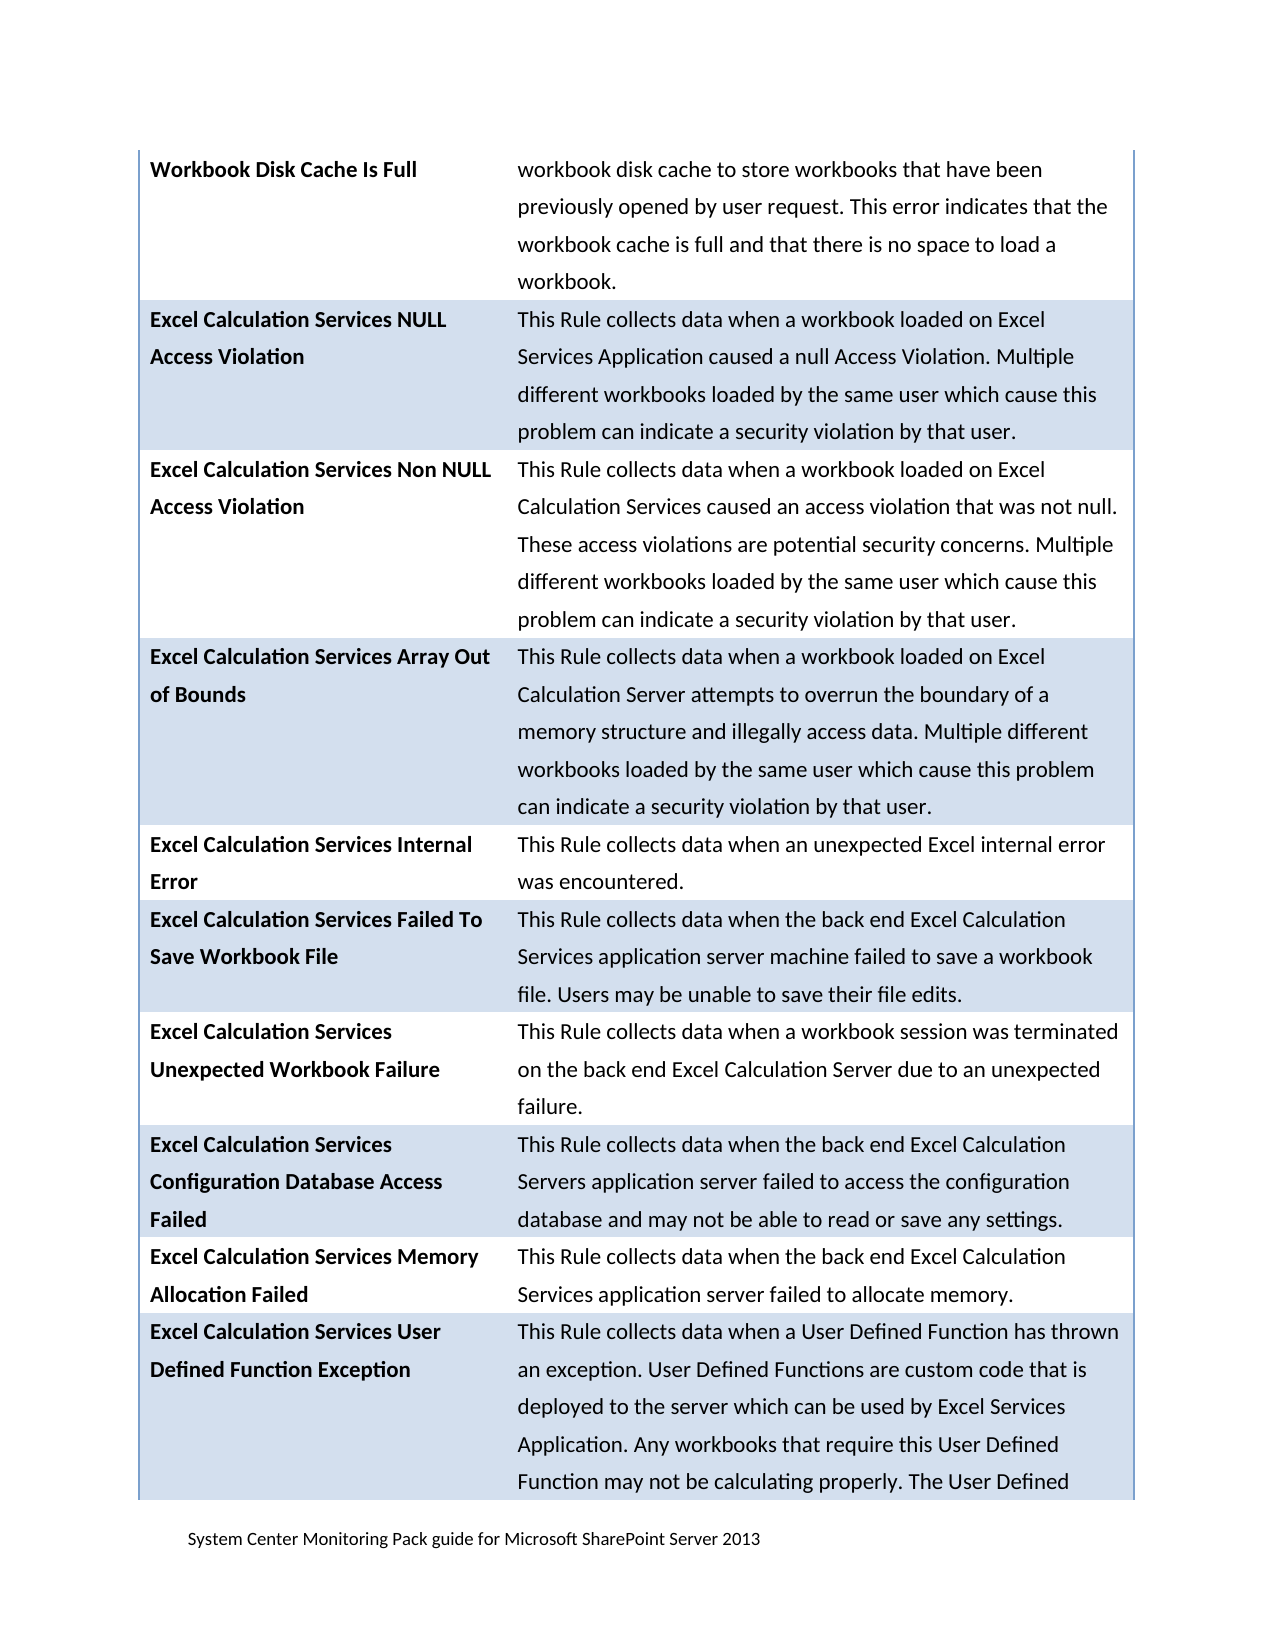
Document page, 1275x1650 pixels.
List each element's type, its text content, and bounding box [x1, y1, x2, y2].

table_cell This Rule collects data when the back end Excel Calculation Servers application server failed to access the configuration database and may not be able to read or save any settings. [506, 1125, 1133, 1237]
table_cell This Rule collects data when a workbook loaded on Excel Services Application caused a null Access Violation. Multiple different workbooks loaded by the same user which cause this problem can indicate a security violation by that user. [506, 300, 1133, 450]
table_cell This Rule collects data when a workbook loaded on Excel Calculation Services caused an access violation that was not null. These access violations are potential security concerns. Multiple different workbooks loaded by the same user which cause this problem can indicate a security violation by that user. [506, 450, 1133, 637]
table_cell Excel Calculation Services Internal Error [140, 825, 506, 900]
table_cell This Rule collects data when a workbook session was terminated on the back end Excel Calculation Server due to an unexpected failure. [506, 1013, 1133, 1125]
table_cell Excel Calculation Services NULL Access Violation [140, 300, 506, 450]
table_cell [140, 150, 506, 300]
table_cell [506, 1313, 1133, 1500]
table_cell Excel Calculation Services Memory Allocation Failed [140, 1238, 506, 1312]
table_cell Excel Calculation Services Failed To Save Workbook File [140, 900, 506, 1012]
table_cell This Rule collects data when a workbook loaded on Excel Calculation Server attempts to overrun the boundary of a memory structure and illegally access data. Multiple different workbooks loaded by the same user which cause this problem can indicate a security violation by that user. [506, 638, 1133, 825]
table_cell This Rule collects data when an unexpected Excel internal error was encountered. [506, 825, 1133, 900]
table_cell Excel Calculation Services Configuration Database Access Failed [140, 1125, 506, 1237]
table_cell Excel Calculation Services Non NULL Access Violation [140, 450, 506, 637]
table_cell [140, 1313, 506, 1500]
table_cell This Rule collects data when the back end Excel Calculation Services application server failed to allocate memory. [506, 1238, 1133, 1312]
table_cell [506, 150, 1133, 300]
table_cell Excel Calculation Services Unexpected Workbook Failure [140, 1013, 506, 1125]
table_cell Excel Calculation Services Array Out of Bounds [140, 638, 506, 825]
table_cell This Rule collects data when the back end Excel Calculation Services application server machine failed to save a workbook file. Users may be unable to save their file edits. [506, 900, 1133, 1012]
